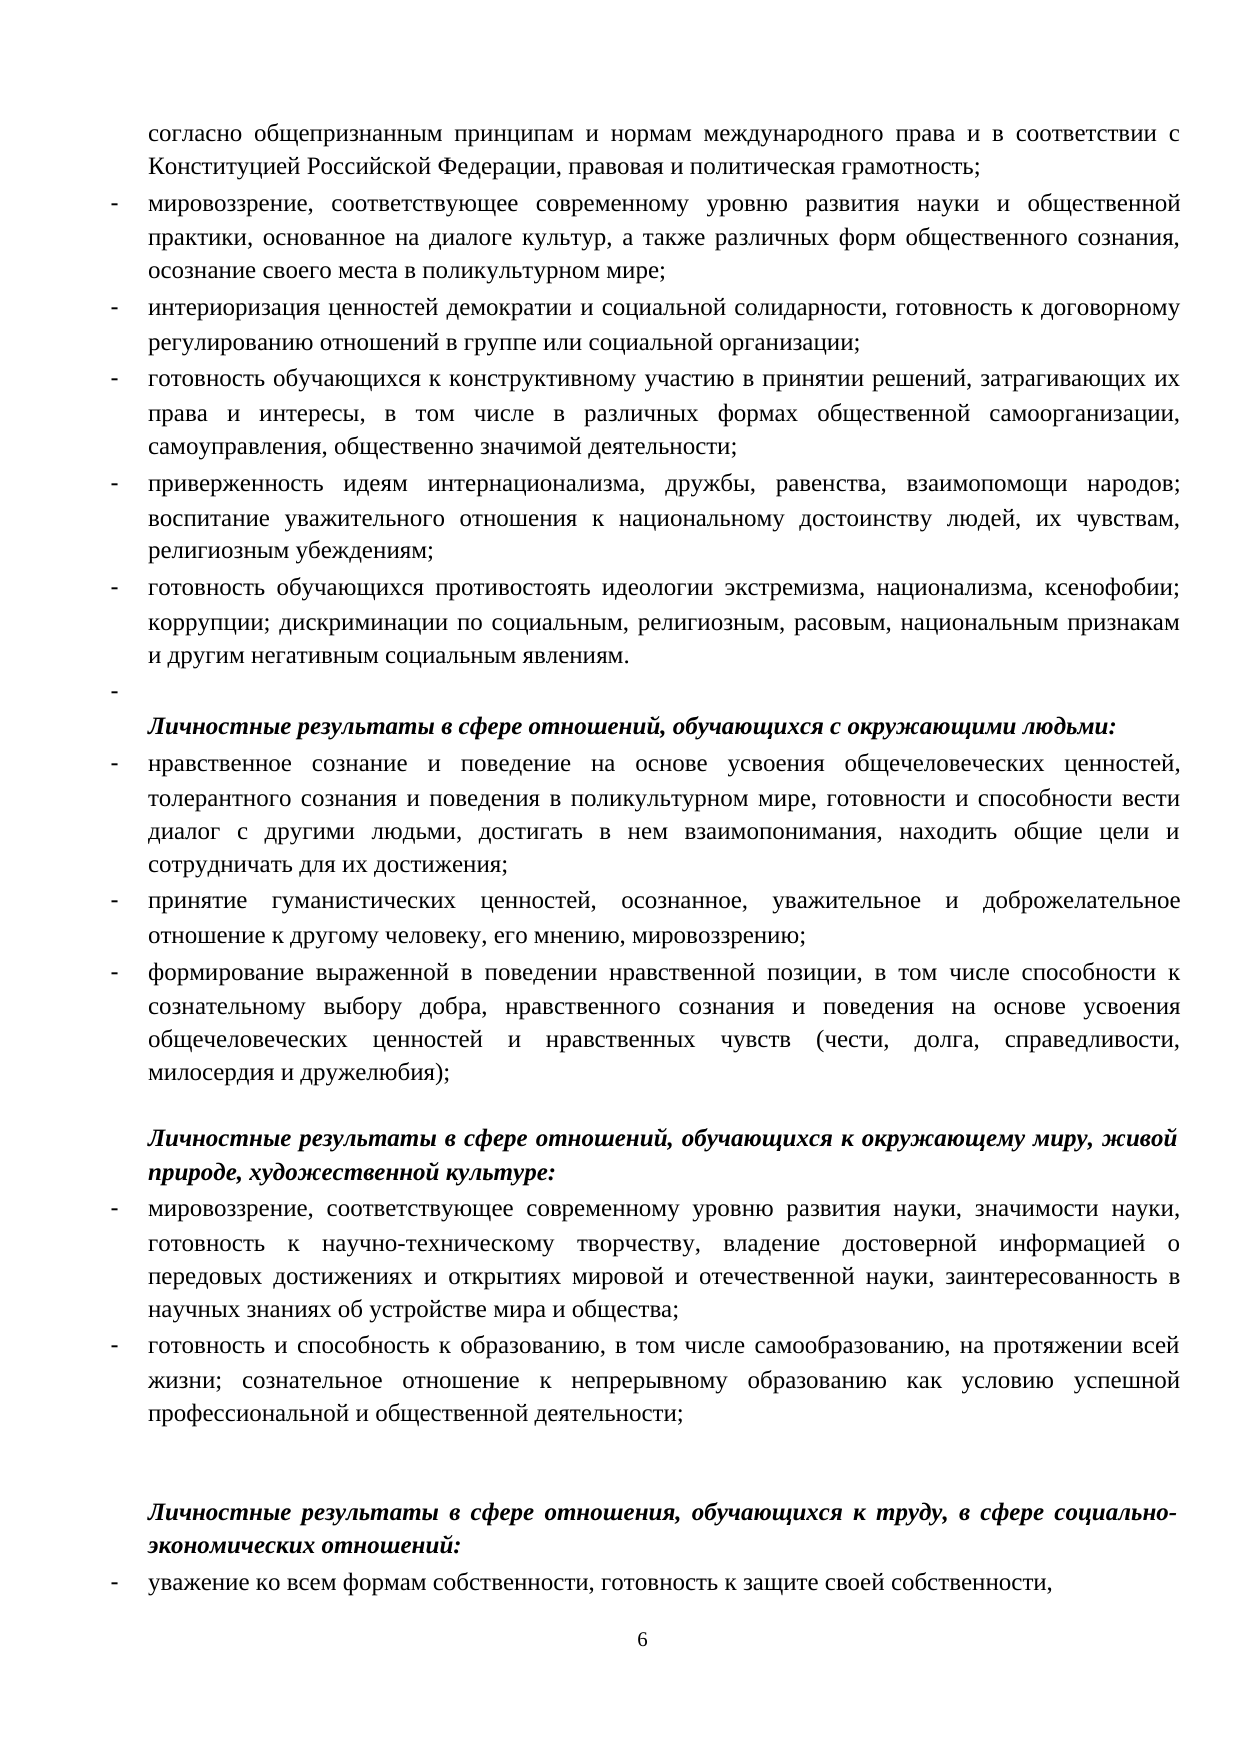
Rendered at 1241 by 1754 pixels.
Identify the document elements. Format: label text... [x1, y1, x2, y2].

list формирование выраженной в поведении нравственной позиции, в том числе способности к сознательному выбору добра, нравственного сознания и поведения на основе усвоения общечеловеческих ценностей и нравственных чувств (чести, долга, справедливости, милосердия и дружелюбия); [110, 953, 1181, 1086]
list приверженность идеям интернационализма, дружбы, равенства, взаимопомощи народов; воспитание уважительного отношения к национальному достоинству людей, их чувствам, религиозным убеждениям; [110, 464, 1181, 564]
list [110, 118, 1181, 180]
text Личностные результаты в сфере отношения, обучающихся к труду, в сфере социально-экономических отношений: [148, 1497, 1181, 1559]
text Личностные результаты в сфере отношений, обучающихся к окружающему миру, живой природе, художественной культуре: [148, 1123, 1181, 1185]
list готовность обучающихся противостоять идеологии экстремизма, национализма, ксенофобии; коррупции; дискриминации по социальным, религиозным, расовым, национальным признакам и другим негативным социальным явлениям. [110, 569, 1181, 669]
list готовность и способность к образованию, в том числе самообразованию, на протяжении всей жизни; сознательное отношение к непрерывному образованию как условию успешной профессиональной и общественной деятельности; [110, 1327, 1181, 1427]
list мировоззрение, соответствующее современному уровню развития науки и общественной практики, основанное на диалоге культур, а также различных форм общественного сознания, осознание своего места в поликультурном мире; [110, 184, 1181, 284]
list принятие гуманистических ценностей, осознанное, уважительное и доброжелательное отношение к другому человеку, его мнению, мировоззрению; [110, 882, 1181, 949]
list интериоризация ценностей демократии и социальной солидарности, готовность к договорному регулированию отношений в группе или социальной организации; [110, 288, 1181, 356]
list мировоззрение, соответствующее современному уровню развития науки, значимости науки, готовность к научно-техническому творчеству, владение достоверной информацией о передовых достижениях и открытиях мировой и отечественной науки, заинтересованность в научных знаниях об устройстве мира и общества; [110, 1189, 1181, 1323]
text Личностные результаты в сфере отношений, обучающихся с окружающими людьми: [148, 711, 1181, 740]
list уважение ко всем формам собственности, готовность к защите своей собственности, [110, 1563, 1181, 1597]
list готовность обучающихся к конструктивному участию в принятии решений, затрагивающих их права и интересы, в том числе в различных формах общественной самоорганизации, самоуправления, общественно значимой деятельности; [110, 360, 1181, 460]
list нравственное сознание и поведение на основе усвоения общечеловеческих ценностей, толерантного сознания и поведения в поликультурном мире, готовности и способности вести диалог с другими людьми, достигать в нем взаимопонимания, находить общие цели и сотрудничать для их достижения; [110, 744, 1181, 877]
